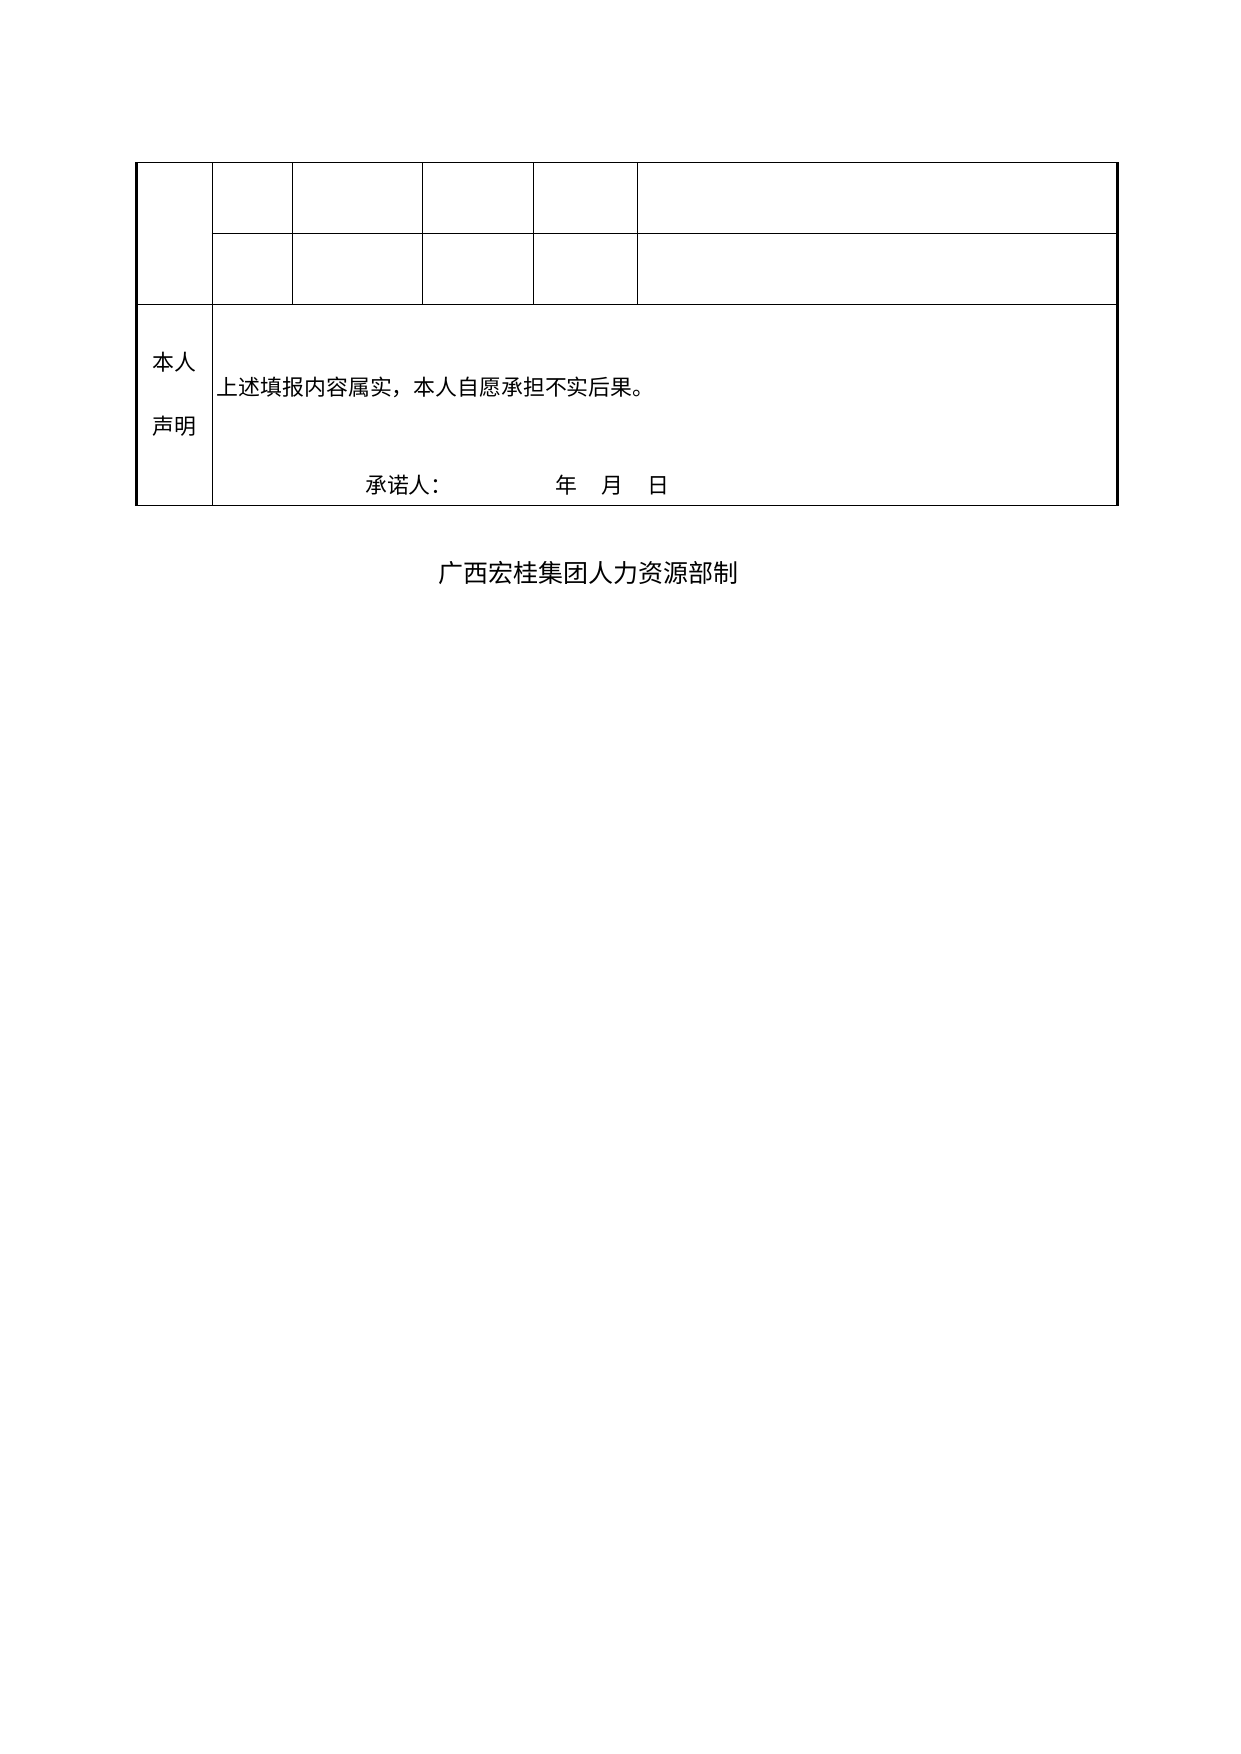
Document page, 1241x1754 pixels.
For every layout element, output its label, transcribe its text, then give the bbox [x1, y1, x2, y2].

table_cell [534, 234, 637, 304]
table_cell [213, 163, 292, 233]
table_cell [213, 234, 292, 304]
table_cell [423, 163, 533, 233]
table_cell [638, 163, 1116, 233]
table_cell [423, 234, 533, 304]
table_cell [293, 234, 422, 304]
text 广西宏桂集团人力资源部制 [148, 539, 1092, 604]
table_cell [293, 163, 422, 233]
table_cell [638, 234, 1116, 304]
table_cell 本人 声明 [138, 305, 212, 505]
table_cell 上述填报内容属实，本人自愿承担不实后果。 承诺人： 年 月 日 [213, 305, 1116, 505]
table_cell [534, 163, 637, 233]
